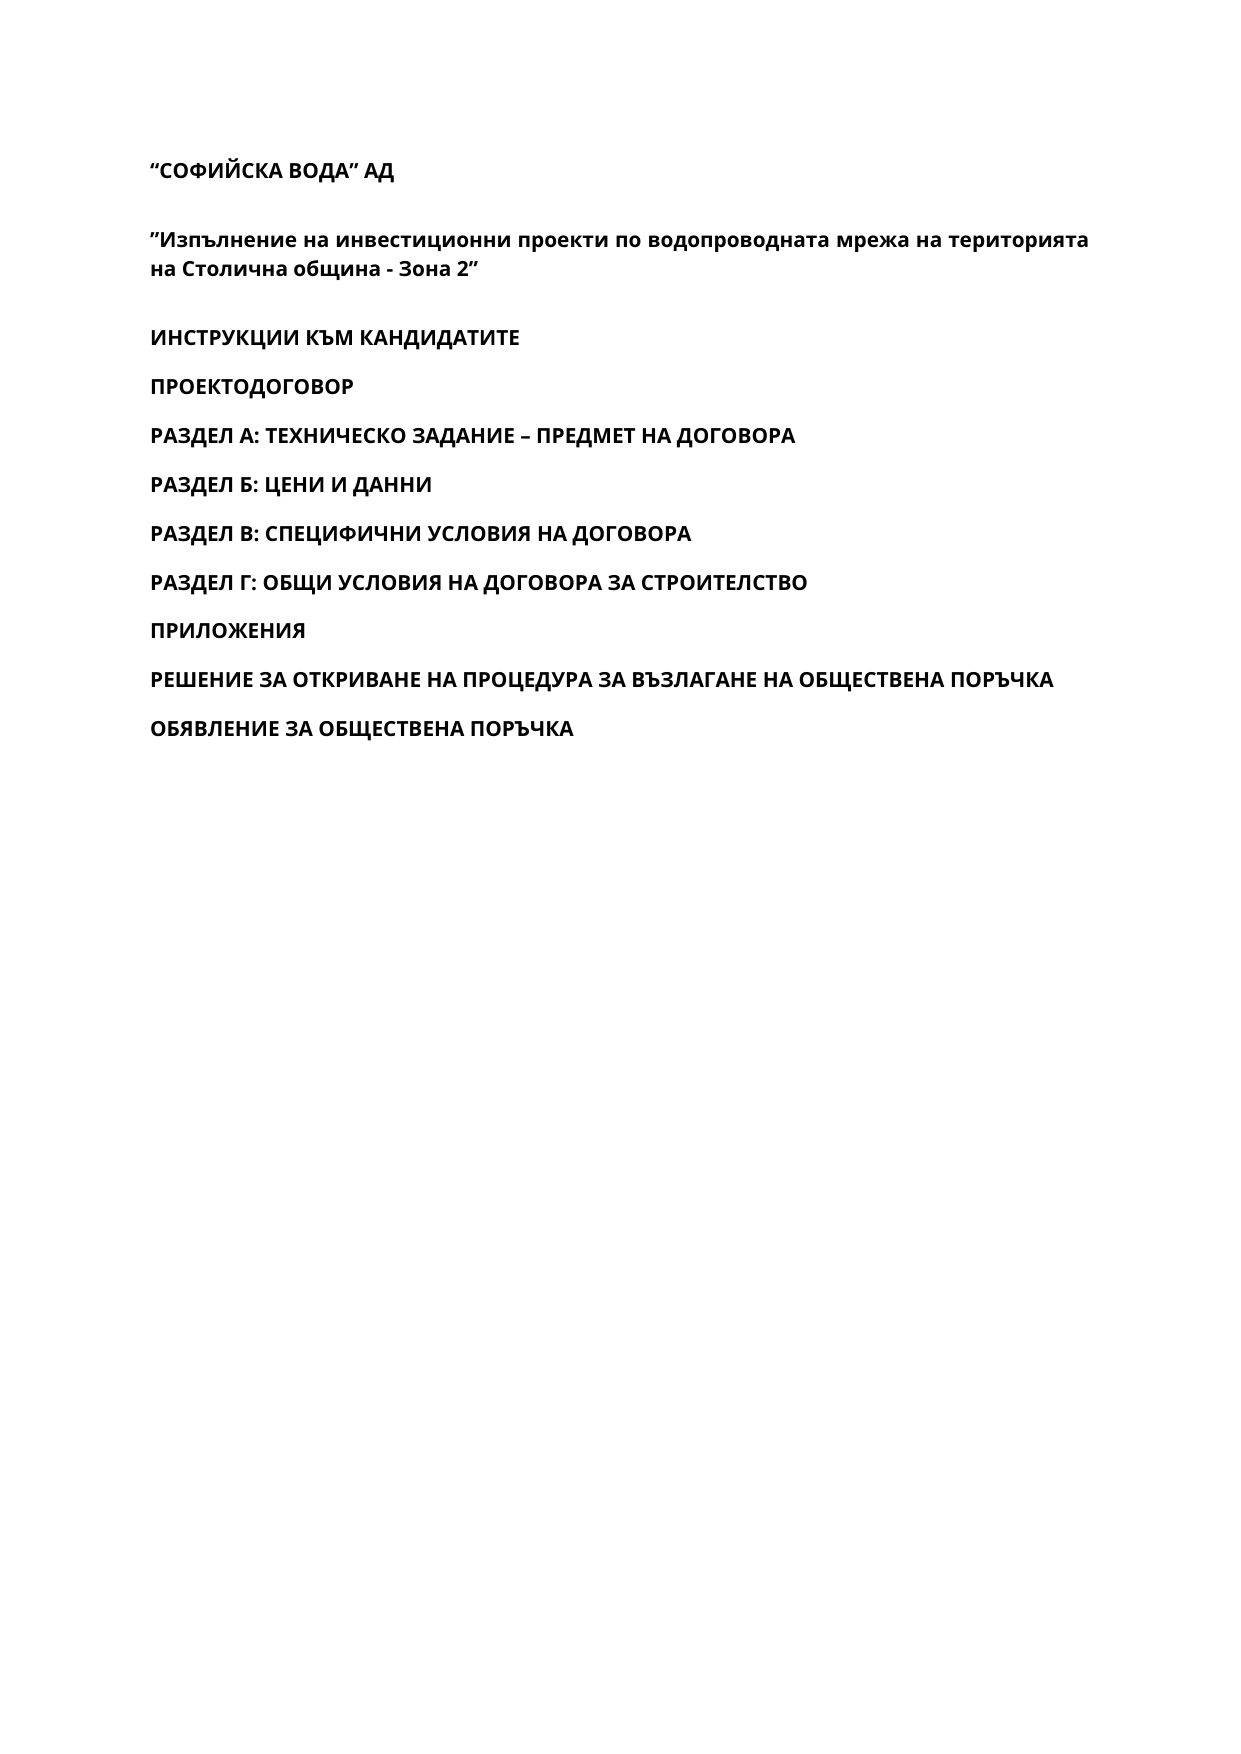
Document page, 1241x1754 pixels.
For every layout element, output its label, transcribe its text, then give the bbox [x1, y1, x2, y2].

text “СОФИЙСКА ВОДА” АД [150, 156, 1090, 185]
text ”Изпълнение на инвестиционни проекти по водопроводната мрежа на територията на Столична община - Зона 2” [150, 226, 1090, 282]
text РАЗДЕЛ Г: ОБЩИ УСЛОВИЯ НА ДОГОВОРА ЗА СТРОИТЕЛСТВО [150, 568, 1059, 596]
text ИНСТРУКЦИИ КЪМ КАНДИДАТИТЕ [150, 323, 1059, 352]
text ПРОЕКТОДОГОВОР [150, 372, 1059, 401]
text РАЗДЕЛ В: СПЕЦИФИЧНИ УСЛОВИЯ НА ДОГОВОРА [150, 519, 1059, 547]
text РАЗДЕЛ Б: ЦЕНИ И ДАННИ [150, 470, 1059, 498]
text РЕШЕНИЕ ЗА ОТКРИВАНЕ НА ПРОЦЕДУРА ЗА ВЪЗЛАГАНЕ НА ОБЩЕСТВЕНА ПОРЪЧКА [150, 665, 1059, 694]
text ПРИЛОЖЕНИЯ [150, 617, 1059, 645]
text ОБЯВЛЕНИЕ ЗА ОБЩЕСТВЕНА ПОРЪЧКА [150, 714, 1059, 743]
text РАЗДЕЛ А: ТЕХНИЧЕСКО ЗАДАНИЕ – ПРЕДМЕТ НА ДОГОВОРА [150, 421, 1059, 449]
